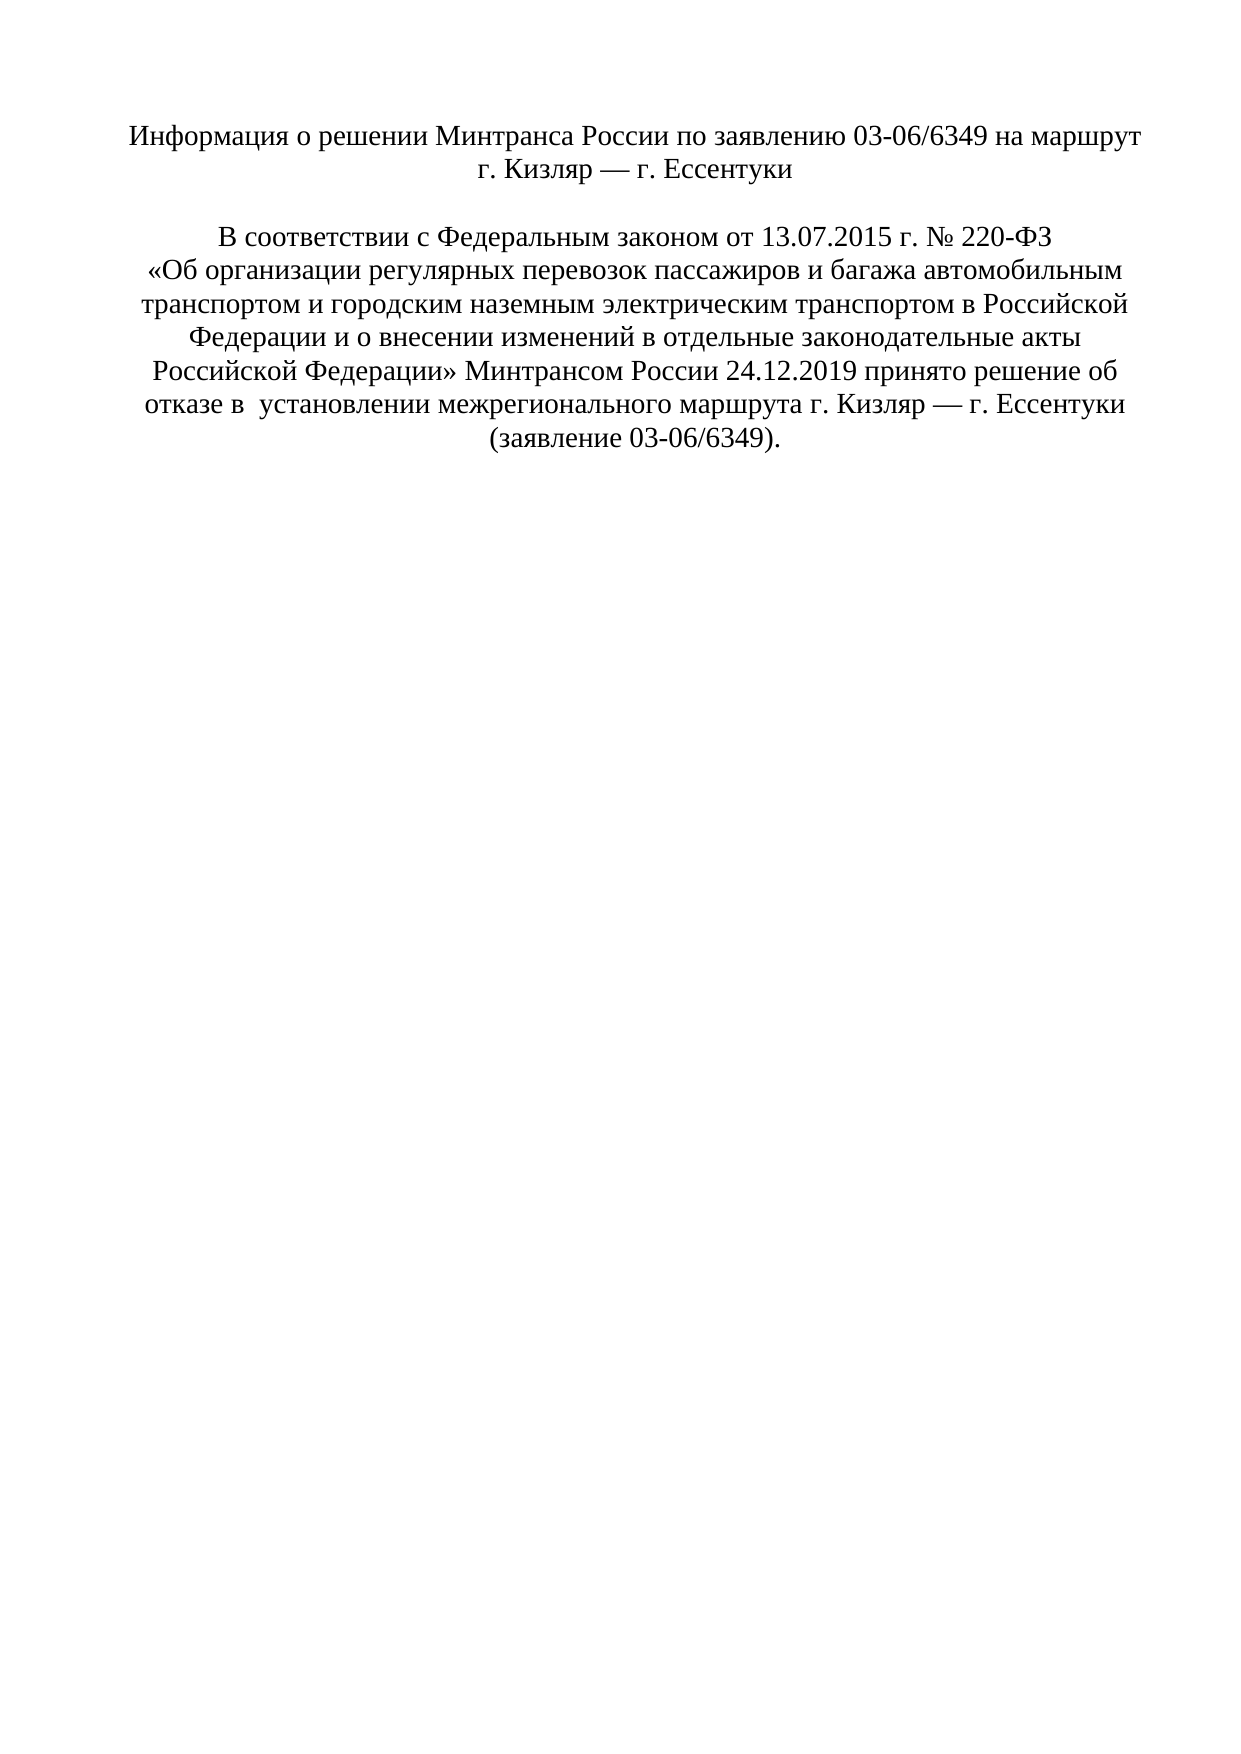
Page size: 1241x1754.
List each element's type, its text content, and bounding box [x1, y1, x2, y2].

text Информация о решении Минтранса России по заявлению 03-06/6349 на маршрут г. Кизляр — г. Ессентуки [118, 118, 1152, 185]
text В соответствии с Федеральным законом от 13.07.2015 г. № 220-ФЗ «Об организации регулярных перевозок пассажиров и багажа автомобильным транспортом и городским наземным электрическим транспортом в Российской Федерации и о внесении изменений в отдельные законодательные акты Российской Федерации» Минтрансом России 24.12.2019 принято решение об отказе в установлении межрегионального маршрута г. Кизляр — г. Ессентуки (заявление 03-06/6349). [118, 219, 1152, 453]
